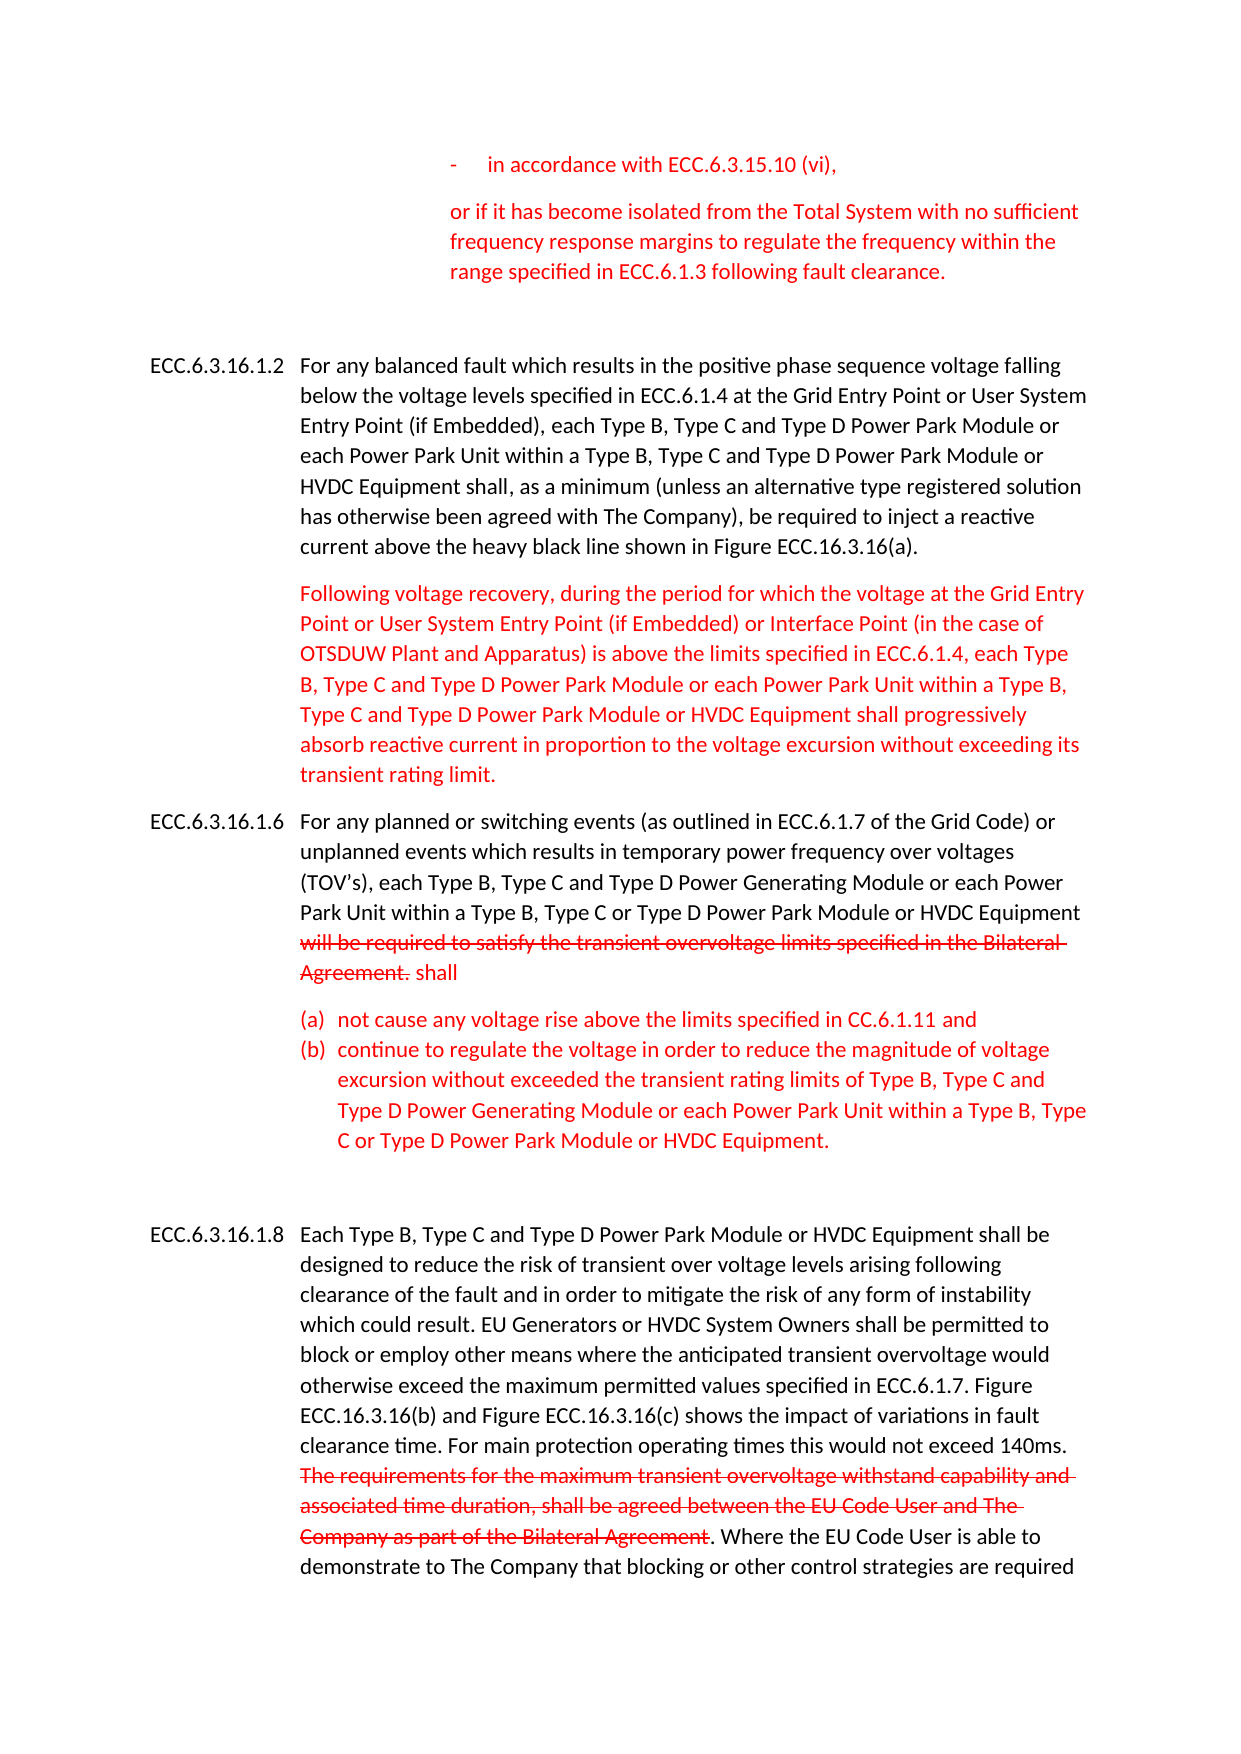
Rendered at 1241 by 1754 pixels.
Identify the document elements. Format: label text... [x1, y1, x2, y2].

text Following voltage recovery, during the period for which the voltage at the Grid Entry Point or User System Entry Point (if Embedded) or Interface Point (in the case of OTSDUW Plant and Apparatus) is above the limits specified in ECC.6.1.4, each Type B, Type C and Type D Power Park Module or each Power Park Unit within a Type B, Type C and Type D Power Park Module or HVDC Equipment shall progressively absorb reactive current in proportion to the voltage excursion without exceeding its transient rating limit. [300, 579, 1090, 788]
list in accordance with ECC.6.3.15.10 (vi), [450, 150, 1090, 178]
text ECC.6.3.16.1.2 For any balanced fault which results in the positive phase sequence voltage falling below the voltage levels specified in ECC.6.1.4 at the Grid Entry Point or User System Entry Point (if Embedded), each Type B, Type C and Type D Power Park Module or each Power Park Unit within a Type B, Type C and Type D Power Park Module or HVDC Equipment shall, as a minimum (unless an alternative type registered solution has otherwise been agreed with The Company), be required to inject a reactive current above the heavy black line shown in Figure ECC.16.3.16(a). [150, 351, 1090, 560]
text ECC.6.3.16.1.6 For any planned or switching events (as outlined in ECC.6.1.7 of the Grid Code) or unplanned events which results in temporary power frequency over voltages (TOV’s), each Type B, Type C and Type D Power Generating Module or each Power Park Unit within a Type B, Type C or Type D Power Park Module or HVDC Equipment will be required to satisfy the transient overvoltage limits specified in the Bilateral Agreement. shall [150, 807, 1090, 986]
list continue to regulate the voltage in order to reduce the magnitude of voltage excursion without exceeded the transient rating limits of Type B, Type C and Type D Power Generating Module or each Power Park Unit within a Type B, Type C or Type D Power Park Module or HVDC Equipment. [300, 1035, 1090, 1154]
text or if it has become isolated from the Total System with no sufficient frequency response margins to regulate the frequency within the range specified in ECC.6.1.3 following fault clearance. [450, 197, 1090, 285]
list not cause any voltage rise above the limits specified in CC.6.1.11 and [300, 1005, 1090, 1033]
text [150, 1220, 1090, 1580]
